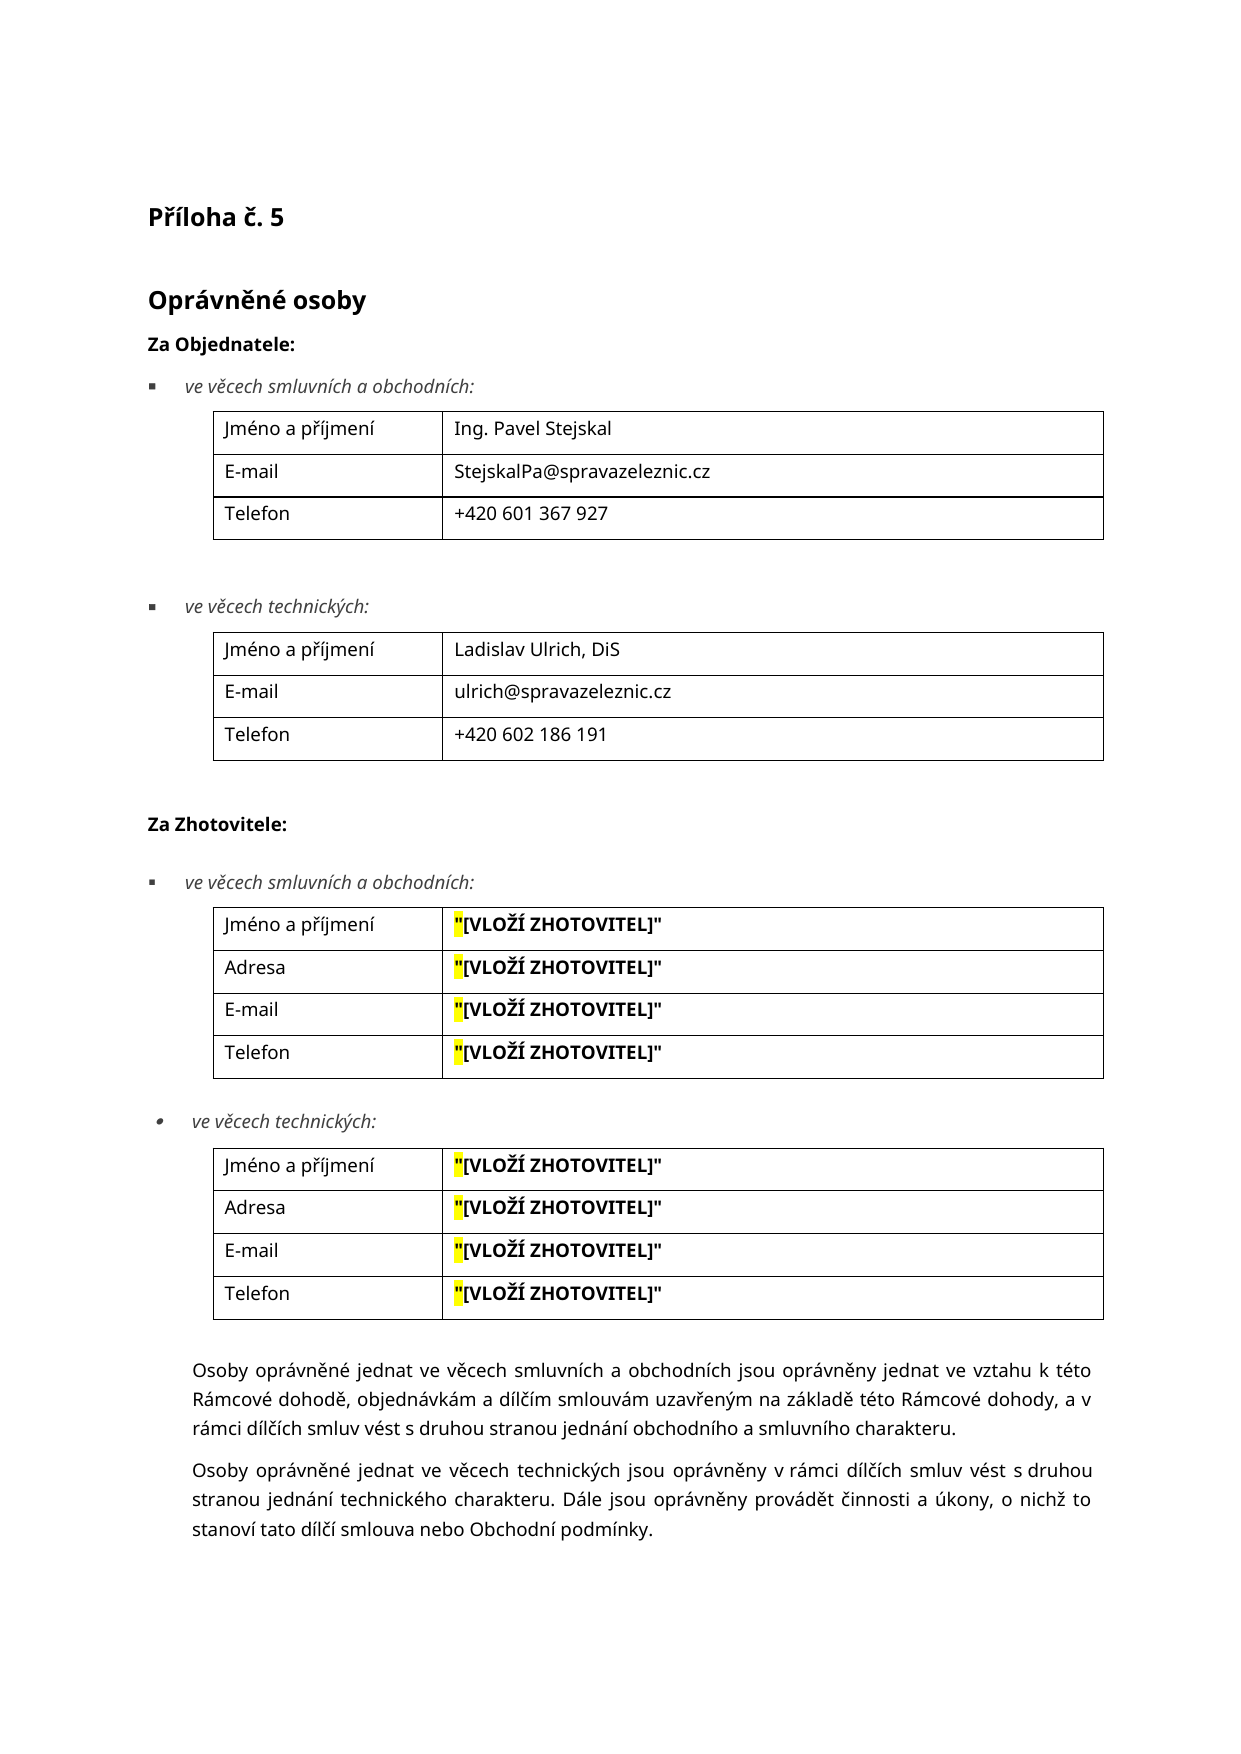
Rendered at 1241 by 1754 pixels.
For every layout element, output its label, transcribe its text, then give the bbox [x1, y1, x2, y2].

text Za Zhotovitele: [148, 811, 1093, 837]
table_header Jméno a příjmení [214, 633, 442, 674]
table_cell Adresa [214, 1191, 442, 1233]
table_cell [443, 994, 1103, 1035]
table_header Jméno a příjmení [214, 412, 442, 454]
table_cell [443, 951, 1103, 992]
text Osoby oprávněné jednat ve věcech smluvních a obchodních jsou oprávněny jednat ve vztahu k této Rámcové dohodě, objednávkám a dílčím smlouvám uzavřeným na základě této Rámcové dohody, a v rámci dílčích smluv vést s druhou stranou jednání obchodního a smluvního charakteru. [192, 1357, 1093, 1441]
table_header Ing. Pavel Stejskal [443, 412, 1103, 454]
table_cell Adresa [214, 951, 442, 992]
table_header Ladislav Ulrich, DiS [443, 633, 1103, 674]
text Příloha č. 5 [148, 203, 1093, 232]
table_cell +420 602 186 191 [443, 718, 1103, 760]
table_cell E-mail [214, 455, 442, 496]
table_cell [443, 1277, 1103, 1318]
subtitle ve věcech smluvních a obchodních: [148, 369, 1093, 398]
list ve věcech technických: [155, 1104, 1093, 1135]
table_header [443, 1149, 1103, 1190]
table_cell Telefon [214, 498, 442, 539]
table_cell ulrich@spravazeleznic.cz [443, 676, 1103, 717]
table_cell E-mail [214, 676, 442, 717]
table_cell E-mail [214, 994, 442, 1035]
table_cell [443, 1234, 1103, 1276]
table_cell Telefon [214, 1277, 442, 1318]
text Oprávněné osoby [148, 286, 1093, 315]
table_header Jméno a příjmení [214, 1149, 442, 1190]
table_cell [443, 1036, 1103, 1078]
table_cell [443, 1191, 1103, 1233]
text Za Objednatele: [148, 328, 1093, 357]
table_cell E-mail [214, 1234, 442, 1276]
table_cell Telefon [214, 718, 442, 760]
text Osoby oprávněné jednat ve věcech technických jsou oprávněny v rámci dílčích smluv vést s druhou stranou jednání technického charakteru. Dále jsou oprávněny provádět činnosti a úkony, o nichž to stanoví tato dílčí smlouva nebo Obchodní podmínky. [192, 1457, 1093, 1541]
subtitle ve věcech technických: [148, 590, 1093, 619]
table_cell StejskalPa@spravazeleznic.cz [443, 455, 1103, 496]
table_cell Telefon [214, 1036, 442, 1078]
table_header [443, 908, 1103, 950]
table_header Jméno a příjmení [214, 908, 442, 950]
subtitle ve věcech smluvních a obchodních: [148, 865, 1093, 894]
table_cell +420 601 367 927 [443, 498, 1103, 539]
